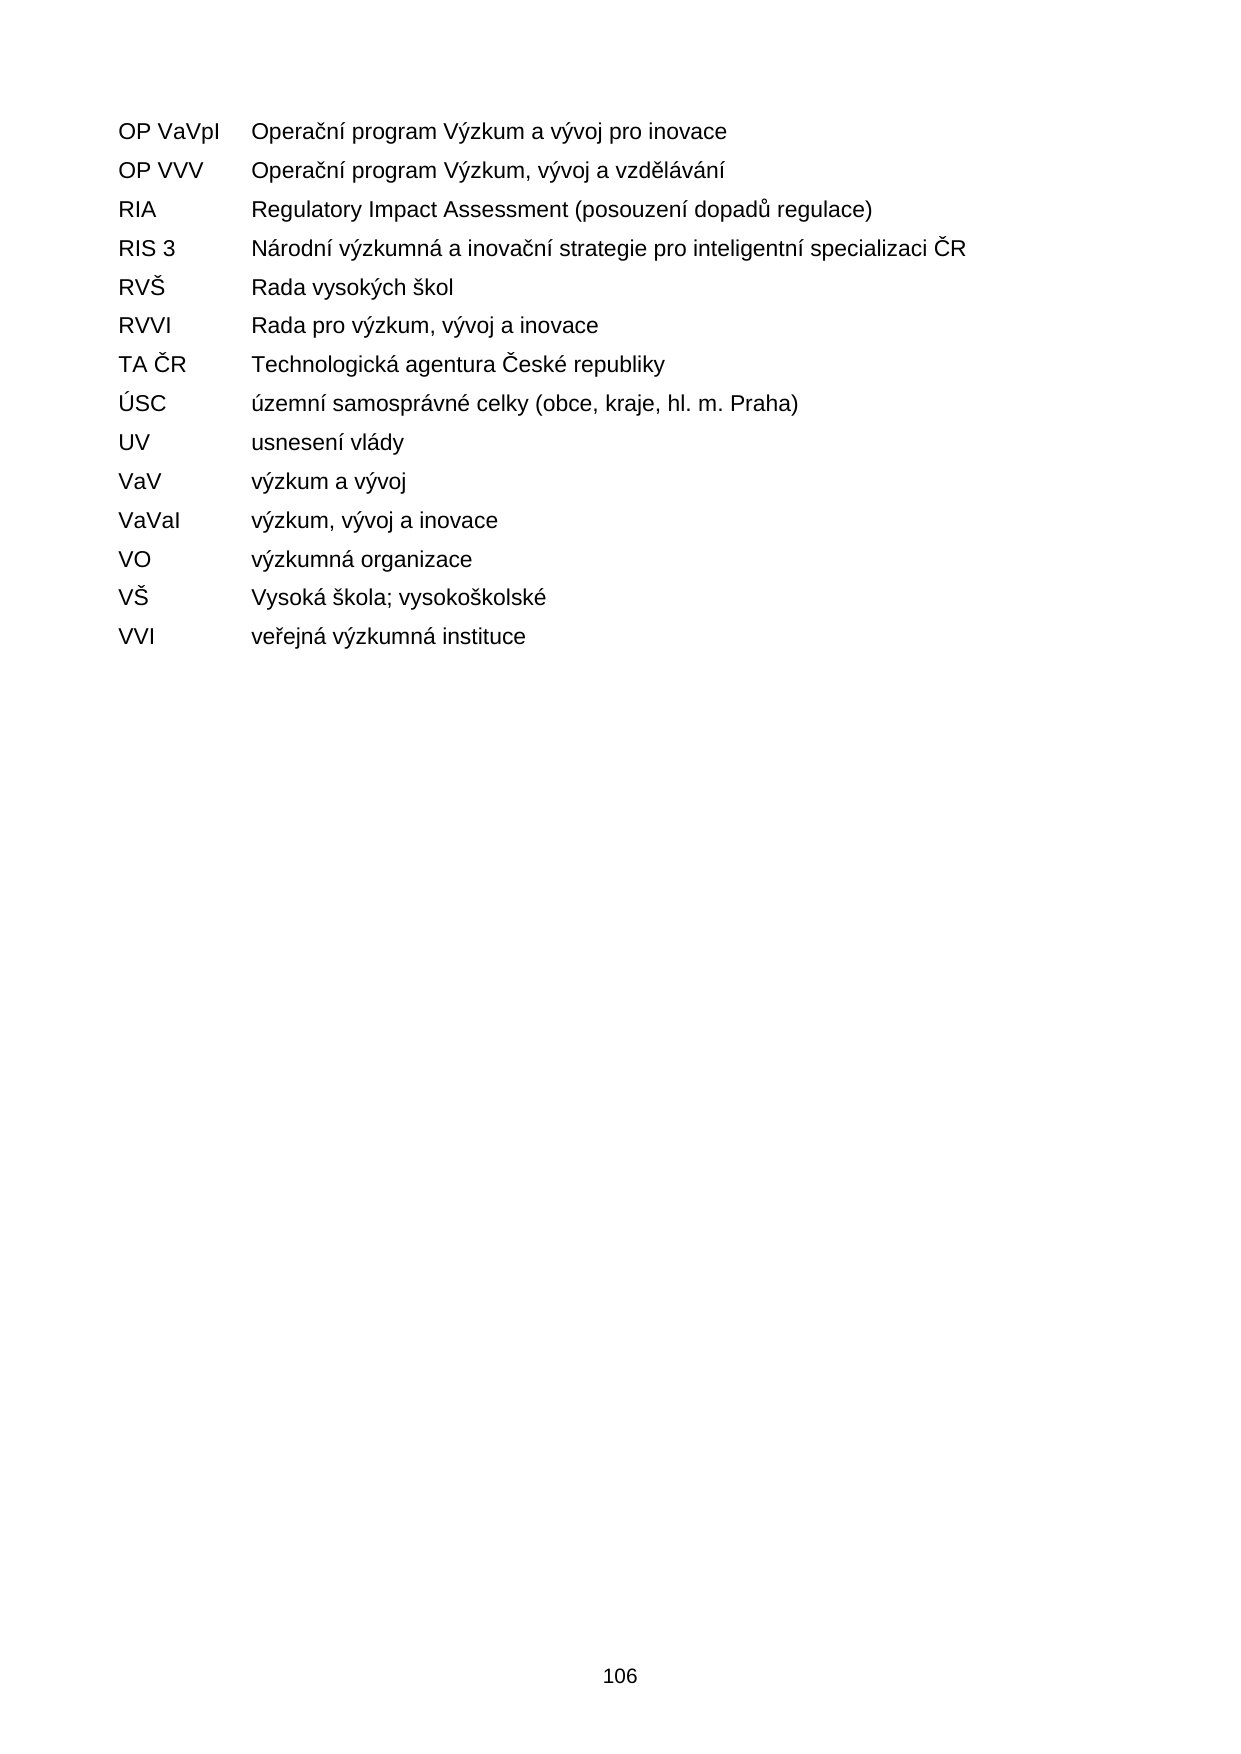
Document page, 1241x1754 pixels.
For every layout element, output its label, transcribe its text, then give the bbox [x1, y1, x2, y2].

text VO výzkumná organizace [118, 546, 1122, 572]
text RIS 3 Národní výzkumná a inovační strategie pro inteligentní specializaci ČR [118, 235, 1122, 261]
text OP VaVpI Operační program Výzkum a vývoj pro inovace [118, 118, 1122, 144]
text RVŠ Rada vysokých škol [118, 273, 1122, 300]
text ÚSC územní samosprávné celky (obce, kraje, hl. m. Praha) [118, 390, 1122, 416]
text VaV výzkum a vývoj [118, 468, 1122, 494]
text RVVI Rada pro výzkum, vývoj a inovace [118, 312, 1122, 339]
text VŠ Vysoká škola; vysokoškolské [118, 584, 1122, 611]
text VaVaI výzkum, vývoj a inovace [118, 507, 1122, 533]
text RIA Regulatory Impact Assessment (posouzení dopadů regulace) [118, 196, 1122, 222]
text OP VVV Operační program Výzkum, vývoj a vzdělávání [118, 157, 1122, 183]
text UV usnesení vlády [118, 429, 1122, 455]
text VVI veřejná výzkumná instituce [118, 623, 1122, 649]
text TA ČR Technologická agentura České republiky [118, 351, 1122, 378]
